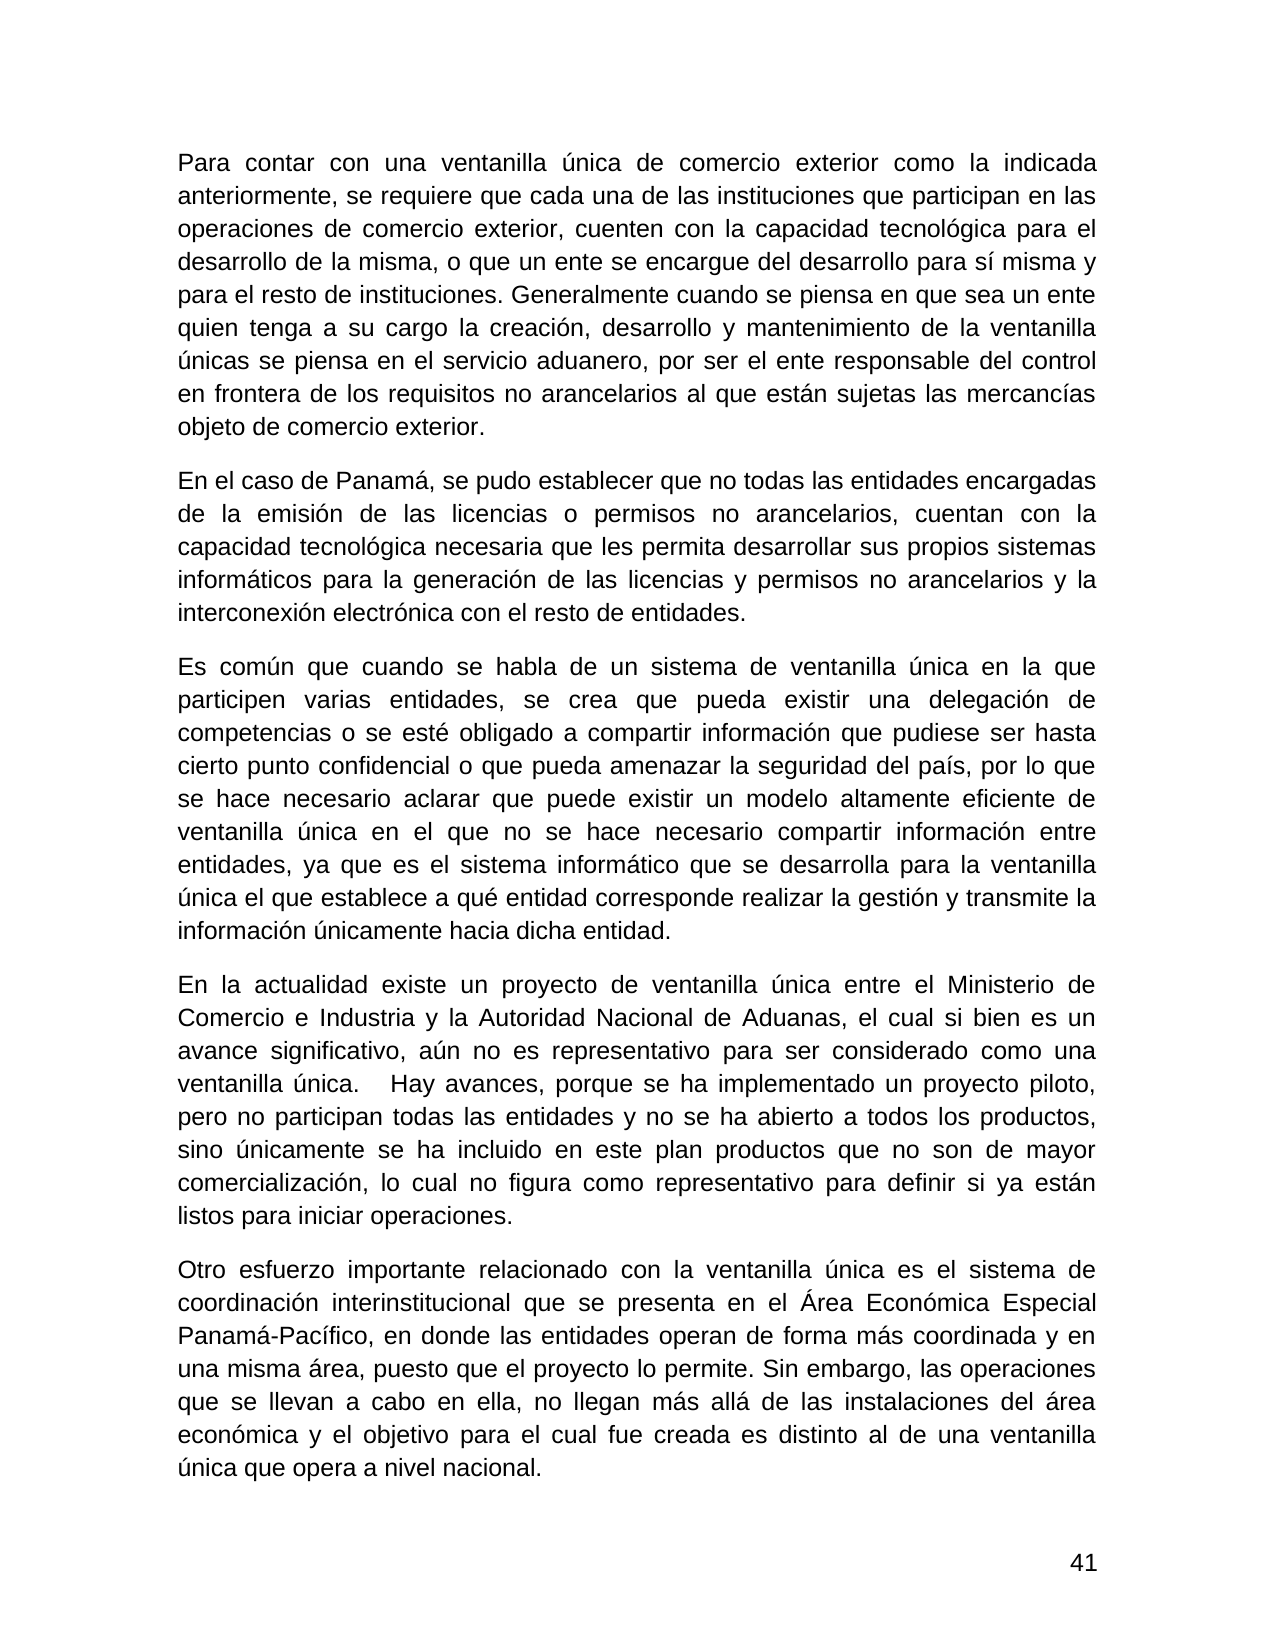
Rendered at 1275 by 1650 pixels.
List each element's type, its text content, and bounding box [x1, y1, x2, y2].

text Otro esfuerzo importante relacionado con la ventanilla única es el sistema de coordinación interinstitucional que se presenta en el Área Económica Especial Panamá-Pacífico, en donde las entidades operan de forma más coordinada y en una misma área, puesto que el proyecto lo permite. Sin embargo, las operaciones que se llevan a cabo en ella, no llegan más allá de las instalaciones del área económica y el objetivo para el cual fue creada es distinto al de una ventanilla única que opera a nivel nacional. [177, 1254, 1098, 1481]
text Para contar con una ventanilla única de comercio exterior como la indicada anteriormente, se requiere que cada una de las instituciones que participan en las operaciones de comercio exterior, cuenten con la capacidad tecnológica para el desarrollo de la misma, o que un ente se encargue del desarrollo para sí misma y para el resto de instituciones. Generalmente cuando se piensa en que sea un ente quien tenga a su cargo la creación, desarrollo y mantenimiento de la ventanilla únicas se piensa en el servicio aduanero, por ser el ente responsable del control en frontera de los requisitos no arancelarios al que están sujetas las mercancías objeto de comercio exterior. [177, 148, 1098, 441]
text Es común que cuando se habla de un sistema de ventanilla única en la que participen varias entidades, se crea que pueda existir una delegación de competencias o se esté obligado a compartir información que pudiese ser hasta cierto punto confidencial o que pueda amenazar la seguridad del país, por lo que se hace necesario aclarar que puede existir un modelo altamente eficiente de ventanilla única en el que no se hace necesario compartir información entre entidades, ya que es el sistema informático que se desarrolla para la ventanilla única el que establece a qué entidad corresponde realizar la gestión y transmite la información únicamente hacia dicha entidad. [177, 652, 1098, 944]
text En el caso de Panamá, se pudo establecer que no todas las entidades encargadas de la emisión de las licencias o permisos no arancelarios, cuentan con la capacidad tecnológica necesaria que les permita desarrollar sus propios sistemas informáticos para la generación de las licencias y permisos no arancelarios y la interconexión electrónica con el resto de entidades. [177, 466, 1098, 626]
text En la actualidad existe un proyecto de ventanilla única entre el Ministerio de Comercio e Industria y la Autoridad Nacional de Aduanas, el cual si bien es un avance significativo, aún no es representativo para ser considerado como una ventanilla única. Hay avances, porque se ha implementado un proyecto piloto, pero no participan todas las entidades y no se ha abierto a todos los productos, sino únicamente se ha incluido en este plan productos que no son de mayor comercialización, lo cual no figura como representativo para definir si ya están listos para iniciar operaciones. [177, 969, 1098, 1229]
